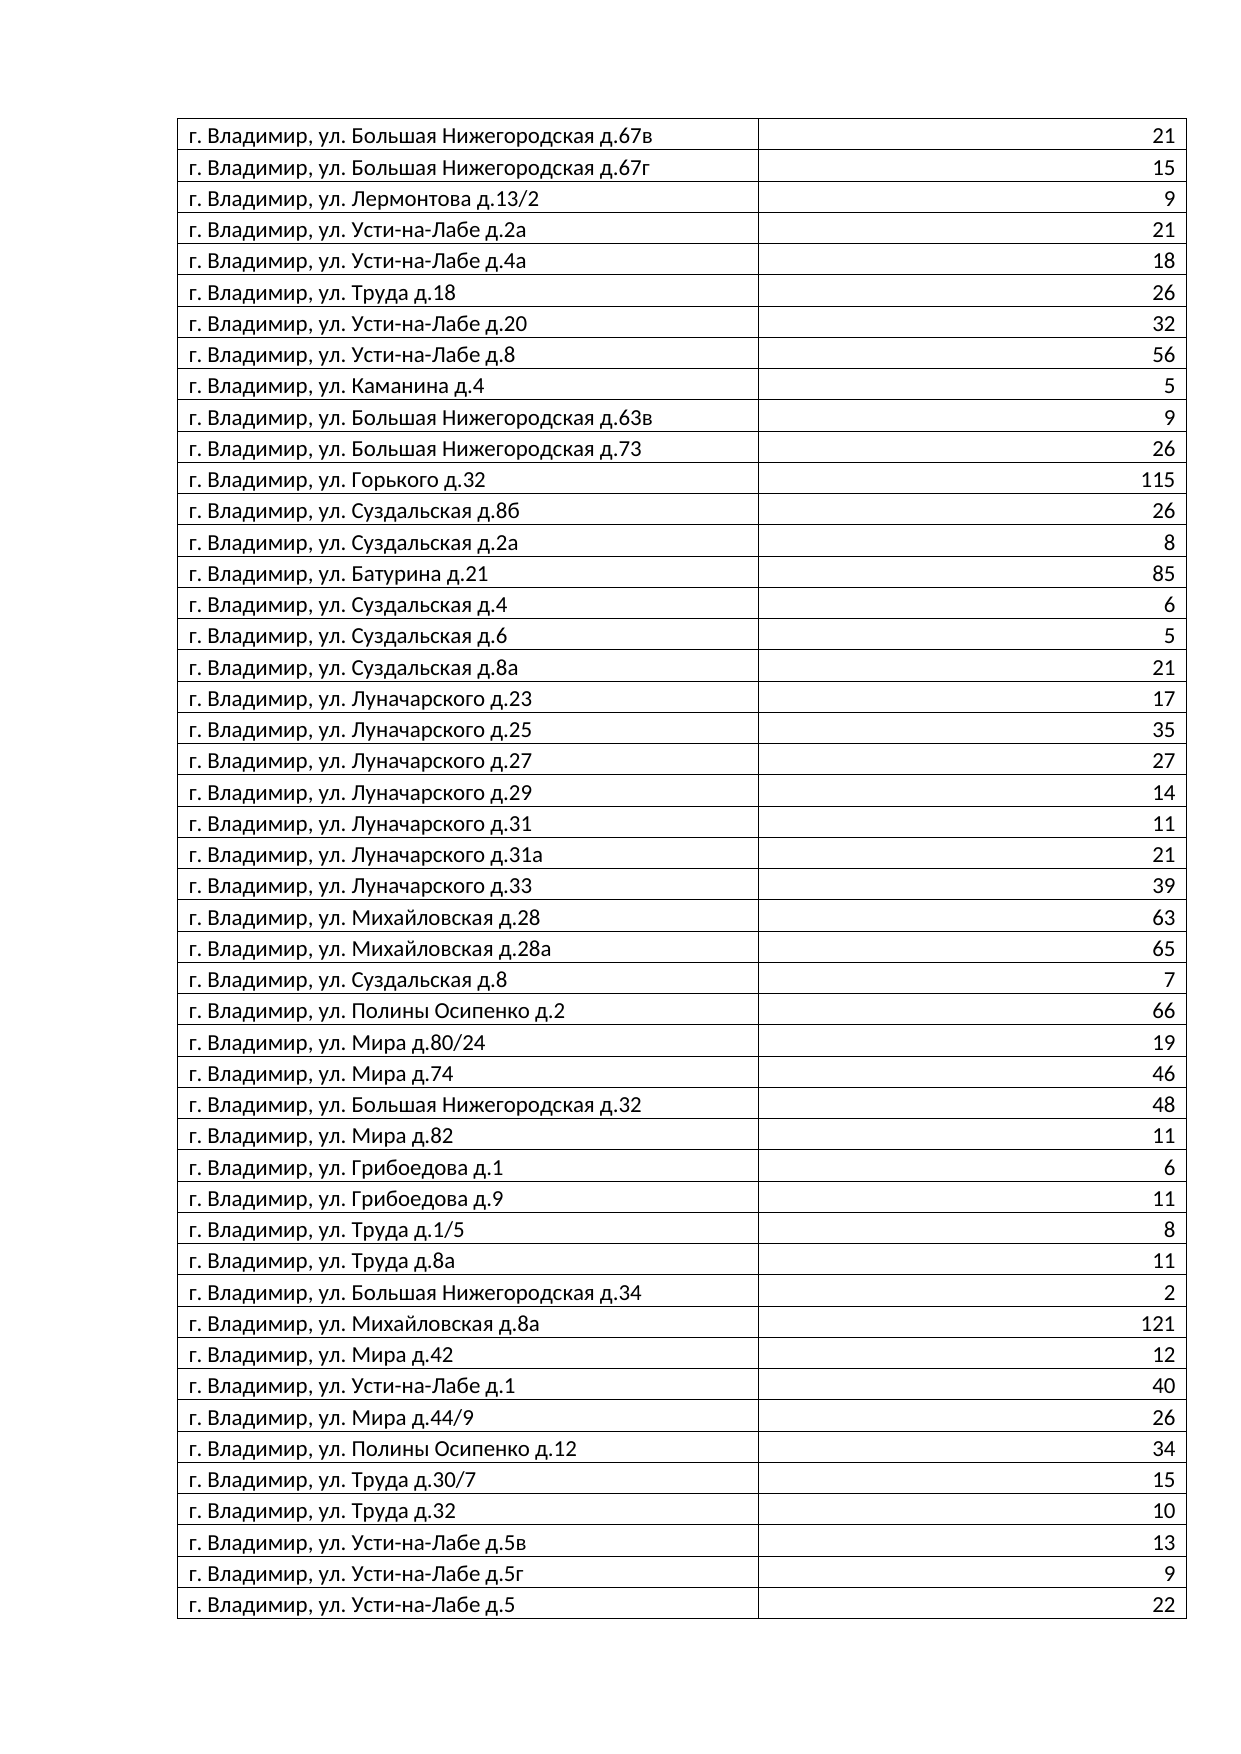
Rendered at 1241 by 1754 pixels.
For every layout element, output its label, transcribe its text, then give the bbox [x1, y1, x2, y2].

table_cell г. Владимир, ул. Большая Нижегородская д.63в [178, 400, 758, 431]
table_cell 26 [759, 275, 1186, 306]
table_cell г. Владимир, ул. Труда д.30/7 [178, 1463, 758, 1493]
table_cell 34 [759, 1432, 1186, 1462]
table_cell г. Владимир, ул. Суздальская д.8а [178, 650, 758, 681]
table_cell г. Владимир, ул. Луначарского д.29 [178, 775, 758, 806]
table_cell 40 [759, 1369, 1186, 1399]
table_cell г. Владимир, ул. Мира д.80/24 [178, 1025, 758, 1056]
table_cell г. Владимир, ул. Труда д.1/5 [178, 1213, 758, 1243]
table_cell г. Владимир, ул. Михайловская д.8а [178, 1307, 758, 1337]
table_cell 63 [759, 900, 1186, 931]
table_cell г. Владимир, ул. Усти-на-Лабе д.5 [178, 1588, 758, 1618]
table_cell г. Владимир, ул. Большая Нижегородская д.32 [178, 1088, 758, 1118]
table_cell 19 [759, 1025, 1186, 1056]
table_cell г. Владимир, ул. Луначарского д.27 [178, 744, 758, 774]
table_cell 17 [759, 682, 1186, 712]
table_cell 26 [759, 494, 1186, 524]
table_cell г. Владимир, ул. Большая Нижегородская д.67в [178, 119, 758, 149]
table_cell 121 [759, 1307, 1186, 1337]
table_cell 2 [759, 1275, 1186, 1306]
table_cell 8 [759, 1213, 1186, 1243]
table_cell 66 [759, 994, 1186, 1024]
table_cell 5 [759, 619, 1186, 649]
table_cell г. Владимир, ул. Усти-на-Лабе д.1 [178, 1369, 758, 1399]
table_cell 6 [759, 1150, 1186, 1181]
table_cell 11 [759, 1182, 1186, 1212]
table_cell г. Владимир, ул. Полины Осипенко д.12 [178, 1432, 758, 1462]
table_cell г. Владимир, ул. Лермонтова д.13/2 [178, 182, 758, 212]
table_cell 21 [759, 650, 1186, 681]
table_cell 48 [759, 1088, 1186, 1118]
table_cell г. Владимир, ул. Мира д.44/9 [178, 1400, 758, 1431]
table_cell 32 [759, 307, 1186, 337]
table_cell г. Владимир, ул. Усти-на-Лабе д.20 [178, 307, 758, 337]
table_cell 11 [759, 1119, 1186, 1149]
table_cell г. Владимир, ул. Луначарского д.31 [178, 807, 758, 837]
table_cell 18 [759, 244, 1186, 274]
table_cell г. Владимир, ул. Суздальская д.6 [178, 619, 758, 649]
table_cell г. Владимир, ул. Труда д.18 [178, 275, 758, 306]
table_cell г. Владимир, ул. Усти-на-Лабе д.8 [178, 338, 758, 368]
table_cell 26 [759, 432, 1186, 462]
table_cell 21 [759, 213, 1186, 243]
table_cell г. Владимир, ул. Большая Нижегородская д.73 [178, 432, 758, 462]
table_cell г. Владимир, ул. Большая Нижегородская д.67г [178, 150, 758, 181]
table_cell 6 [759, 588, 1186, 618]
table_cell 15 [759, 150, 1186, 181]
table_cell 12 [759, 1338, 1186, 1368]
table_cell г. Владимир, ул. Суздальская д.8 [178, 963, 758, 993]
table_cell г. Владимир, ул. Усти-на-Лабе д.5г [178, 1557, 758, 1587]
table_cell г. Владимир, ул. Луначарского д.33 [178, 869, 758, 899]
table_cell 7 [759, 963, 1186, 993]
table_cell г. Владимир, ул. Суздальская д.8б [178, 494, 758, 524]
table_cell 10 [759, 1494, 1186, 1524]
table_cell г. Владимир, ул. Грибоедова д.9 [178, 1182, 758, 1212]
table_cell 13 [759, 1525, 1186, 1556]
table_cell г. Владимир, ул. Суздальская д.4 [178, 588, 758, 618]
table_cell 65 [759, 932, 1186, 962]
table_cell г. Владимир, ул. Мира д.82 [178, 1119, 758, 1149]
table_cell г. Владимир, ул. Грибоедова д.1 [178, 1150, 758, 1181]
table_cell 85 [759, 557, 1186, 587]
table_cell г. Владимир, ул. Полины Осипенко д.2 [178, 994, 758, 1024]
table_cell г. Владимир, ул. Михайловская д.28 [178, 900, 758, 931]
table_cell г. Владимир, ул. Труда д.8а [178, 1244, 758, 1274]
table_cell 21 [759, 838, 1186, 868]
table_cell г. Владимир, ул. Усти-на-Лабе д.2а [178, 213, 758, 243]
table_cell 115 [759, 463, 1186, 493]
table_cell 15 [759, 1463, 1186, 1493]
table_cell 9 [759, 400, 1186, 431]
table_cell г. Владимир, ул. Усти-на-Лабе д.4а [178, 244, 758, 274]
table_cell 9 [759, 1557, 1186, 1587]
table_cell 46 [759, 1057, 1186, 1087]
table_cell 56 [759, 338, 1186, 368]
table_cell г. Владимир, ул. Луначарского д.31а [178, 838, 758, 868]
table_cell 9 [759, 182, 1186, 212]
table_cell 35 [759, 713, 1186, 743]
table_cell г. Владимир, ул. Батурина д.21 [178, 557, 758, 587]
table_cell г. Владимир, ул. Усти-на-Лабе д.5в [178, 1525, 758, 1556]
table_cell г. Владимир, ул. Большая Нижегородская д.34 [178, 1275, 758, 1306]
table_cell г. Владимир, ул. Мира д.42 [178, 1338, 758, 1368]
table_cell 39 [759, 869, 1186, 899]
table_cell 14 [759, 775, 1186, 806]
table_cell г. Владимир, ул. Луначарского д.25 [178, 713, 758, 743]
table_cell 26 [759, 1400, 1186, 1431]
table_cell 5 [759, 369, 1186, 399]
table_cell 27 [759, 744, 1186, 774]
table_cell 8 [759, 525, 1186, 556]
table_cell 21 [759, 119, 1186, 149]
table_cell г. Владимир, ул. Суздальская д.2а [178, 525, 758, 556]
table_cell г. Владимир, ул. Луначарского д.23 [178, 682, 758, 712]
table_cell г. Владимир, ул. Труда д.32 [178, 1494, 758, 1524]
table_cell 11 [759, 807, 1186, 837]
table_cell г. Владимир, ул. Горького д.32 [178, 463, 758, 493]
table_cell 22 [759, 1588, 1186, 1618]
table_cell 11 [759, 1244, 1186, 1274]
table_cell г. Владимир, ул. Каманина д.4 [178, 369, 758, 399]
table_cell г. Владимир, ул. Михайловская д.28а [178, 932, 758, 962]
table_cell г. Владимир, ул. Мира д.74 [178, 1057, 758, 1087]
